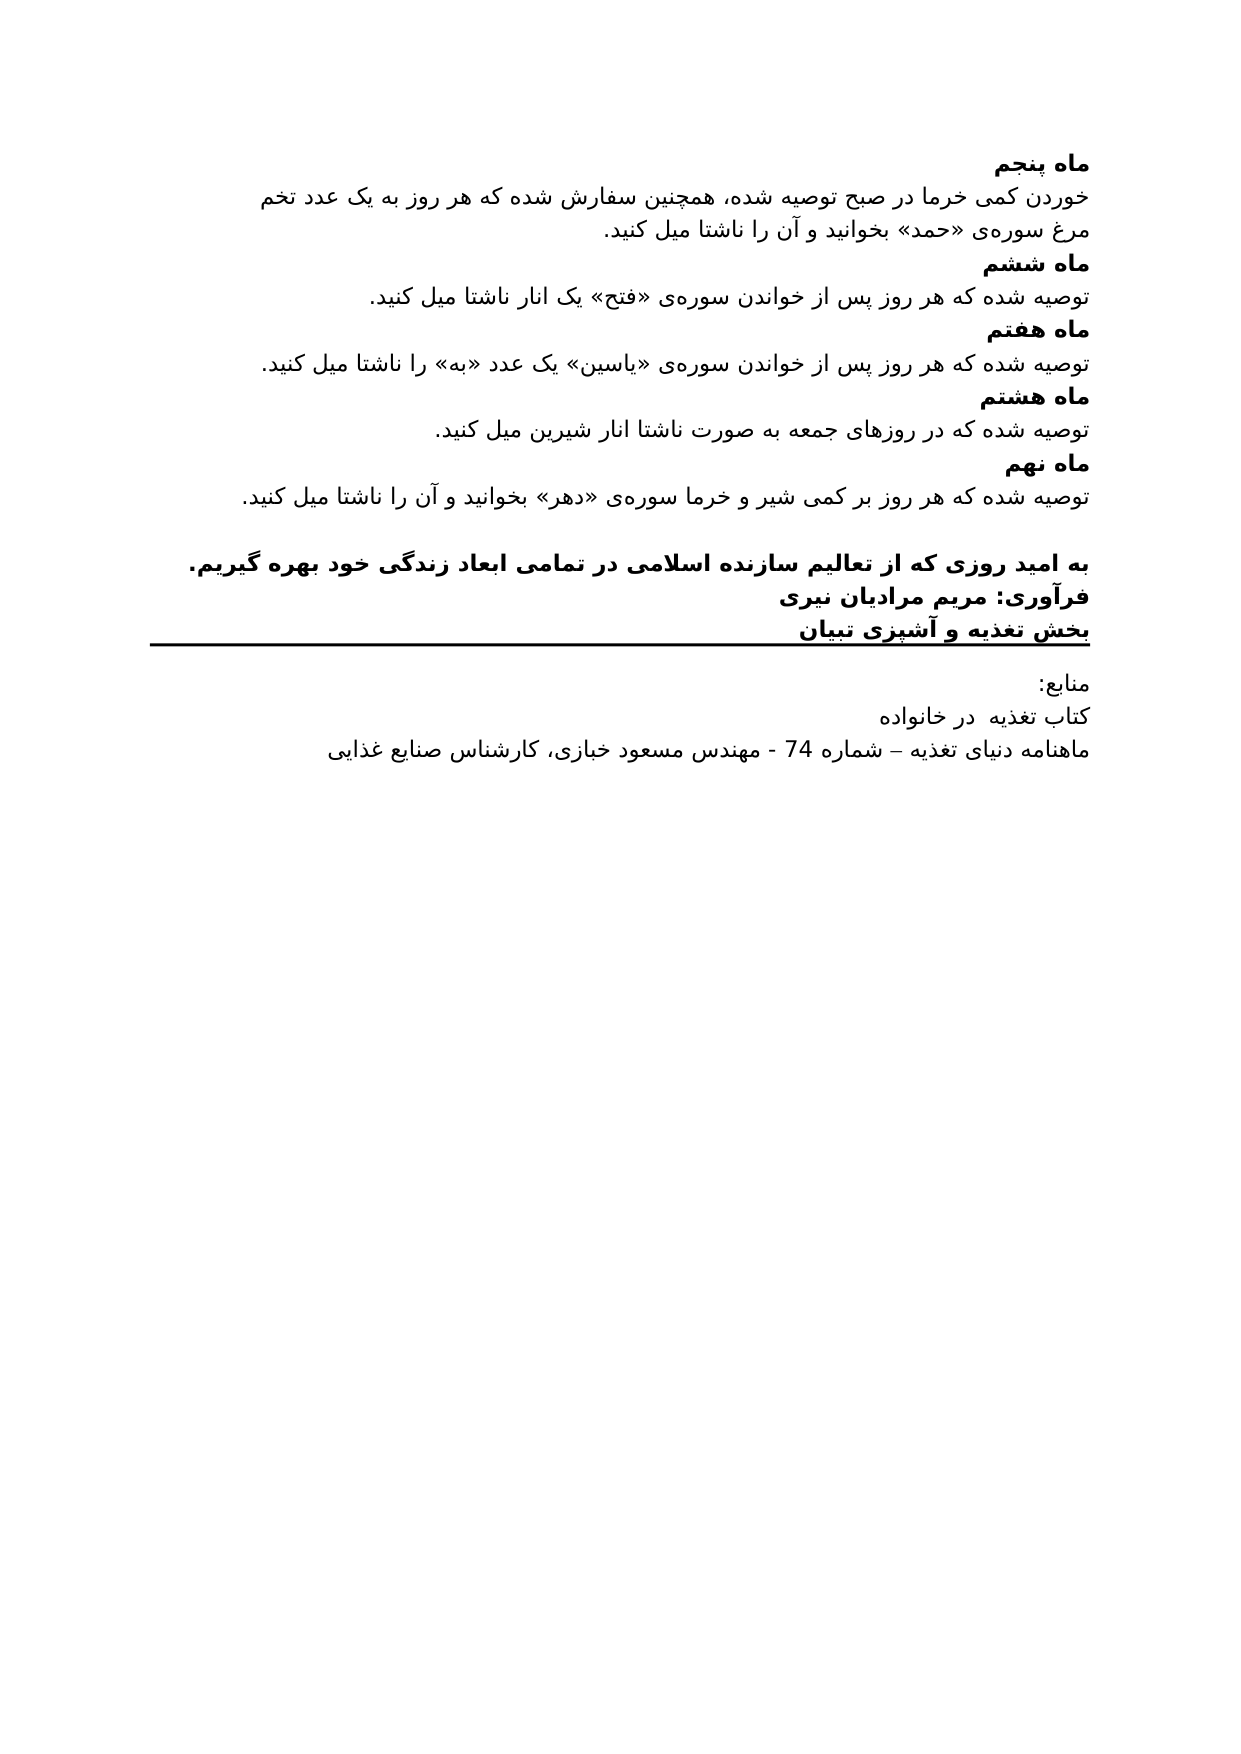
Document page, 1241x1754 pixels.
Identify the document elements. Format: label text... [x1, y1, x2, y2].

text به امید روزی که از تعالیم سازنده اسلامی در تمامی ابعاد زندگی خود بهره گیریم. [150, 543, 1090, 577]
text ماه نهم [150, 443, 1090, 477]
text فرآوری: مریم مرادیان نیری [150, 577, 1090, 610]
text ماهنامه دنیای تغذیه – شماره 74 - مهندس مسعود خبازی، کارشناس صنایع غذایی [150, 730, 1090, 763]
text ماه پنجم [150, 150, 1090, 177]
text ماه هشتم [150, 377, 1090, 410]
text خوردن کمی خرما در صبح توصیه شده، همچنین سفارش شده که هر روز به یک عدد تخم مرغ سوره‌ی «حمد» بخوانید و آن را ناشتا میل کنید. [150, 177, 1090, 243]
text توصیه شده که در روزهای جمعه به صورت ناشتا انار شیرین میل کنید. [150, 410, 1090, 443]
text توصیه شده که هر روز بر کمی شیر و خرما سوره‌ی «دهر» بخوانید و آن را ناشتا میل کنید. [150, 477, 1090, 510]
text ماه ششم [150, 243, 1090, 277]
text کتاب تغذیه در خانواده [150, 696, 1090, 730]
text بخش تغذیه و آشپزی تبیان [150, 610, 1090, 643]
text ماه هفتم [150, 310, 1090, 343]
text منابع: [150, 670, 1090, 696]
text توصیه شده که هر روز پس از خواندن سوره‌ی «یاسین» یک عدد «به» را ناشتا میل کنید. [150, 343, 1090, 377]
text توصیه شده که هر روز پس از خواندن سوره‌ی «فتح» یک انار ناشتا میل کنید. [150, 277, 1090, 310]
